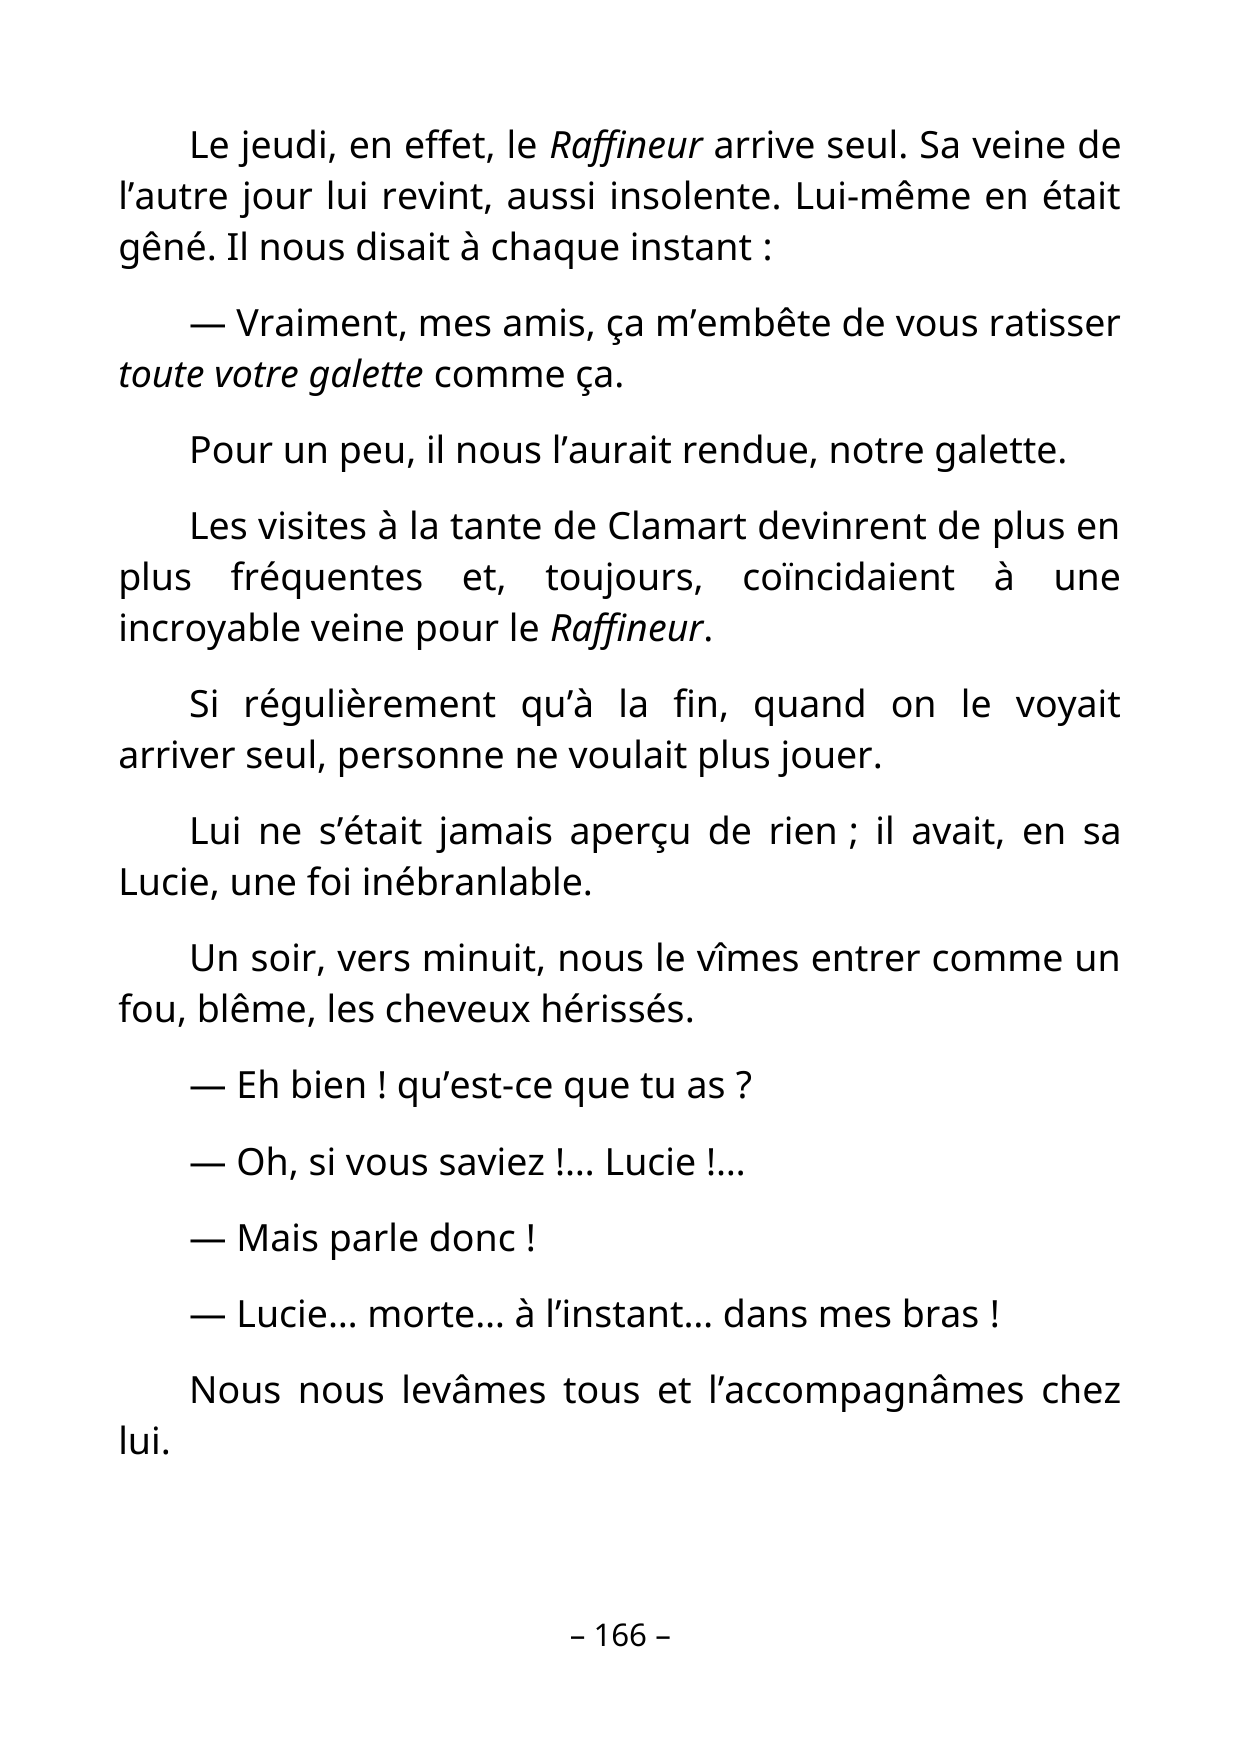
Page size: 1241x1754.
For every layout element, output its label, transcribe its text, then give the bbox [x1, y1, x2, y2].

text — Eh bien ! qu’est-ce que tu as ? [118, 1059, 1122, 1110]
text Nous nous levâmes tous et l’accompagnâmes chez lui. [118, 1363, 1122, 1465]
text Lui ne s’était jamais aperçu de rien ; il avait, en sa Lucie, une foi inébranlable. [118, 804, 1122, 907]
text Le jeudi, en effet, le Raffineur arrive seul. Sa veine de l’autre jour lui revint, aussi insolente. Lui-même en était gêné. Il nous disait à chaque instant : [118, 118, 1122, 271]
text Les visites à la tante de Clamart devinrent de plus en plus fréquentes et, toujours, coïncidaient à une incroyable veine pour le Raffineur. [118, 499, 1122, 652]
text — Oh, si vous saviez !… Lucie !… [118, 1135, 1122, 1186]
text Si régulièrement qu’à la fin, quand on le voyait arriver seul, personne ne voulait plus jouer. [118, 677, 1122, 779]
text — Lucie… morte… à l’instant… dans mes bras ! [118, 1287, 1122, 1338]
text — Mais parle donc ! [118, 1211, 1122, 1262]
text Pour un peu, il nous l’aurait rendue, notre galette. [118, 423, 1122, 474]
text Un soir, vers minuit, nous le vîmes entrer comme un fou, blême, les cheveux hérissés. [118, 932, 1122, 1034]
text — Vraiment, mes amis, ça m’embête de vous ratisser toute votre galette comme ça. [118, 296, 1122, 398]
